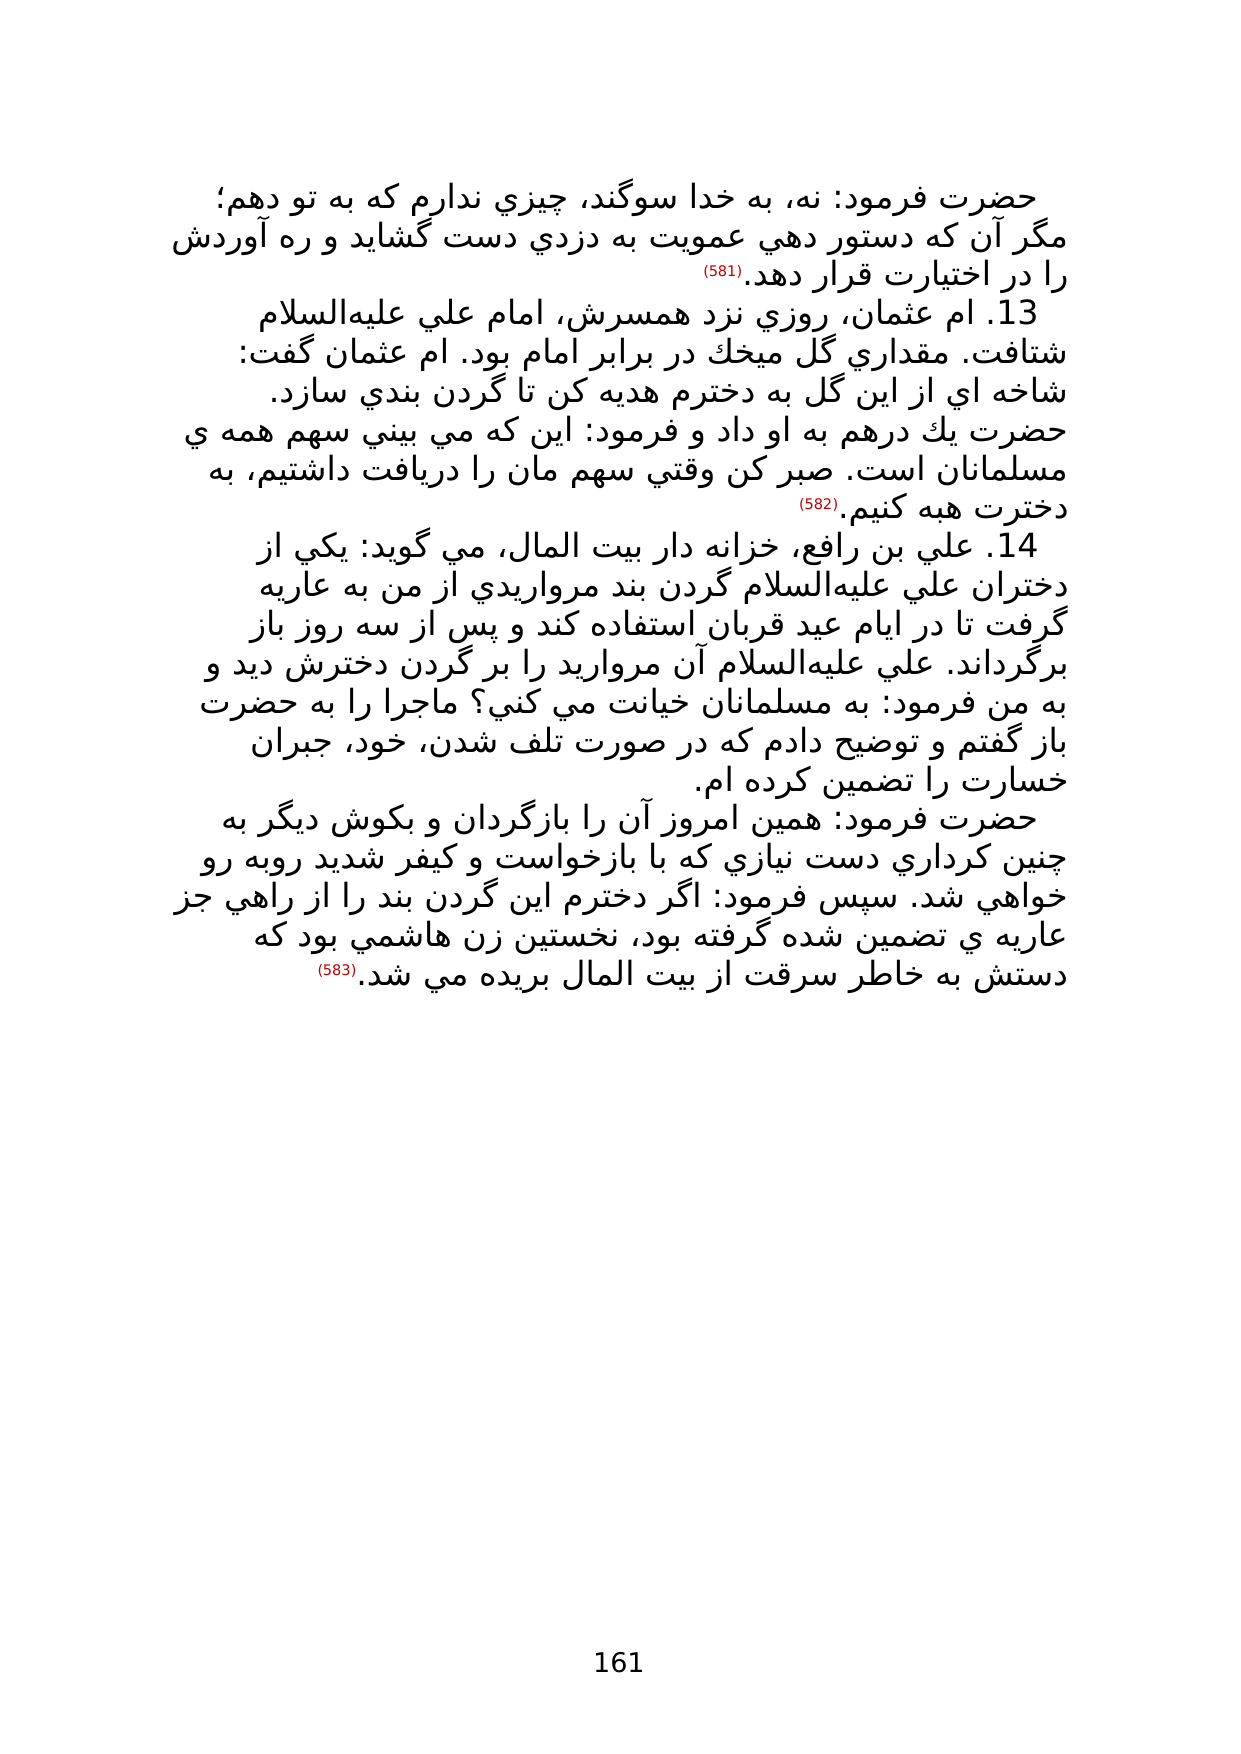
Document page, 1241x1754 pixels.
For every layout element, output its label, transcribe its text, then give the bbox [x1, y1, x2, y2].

text 13. ام عثمان، روزي نزد همسرش، امام علي عليه‌السلام شتافت. مقداري گل ميخك در برابر امام بود. ام عثمان گفت: شاخه اي از اين گل به دخترم هديه كن تا گردن بندي سازد. حضرت يك درهم به او داد و فرمود: اين كه مي بيني سهم همه ي مسلمانان است. صبر كن وقتي سهم مان را دريافت داشتيم، به دخترت هبه كنيم.(582) [169, 294, 1069, 527]
text حضرت فرمود: نه، به خدا سوگند، چيزي ندارم كه به تو دهم؛ مگر آن كه دستور دهي عمويت به دزدي دست گشايد و ره آوردش را در اختيارت قرار دهد.(581) [169, 177, 1069, 294]
text 14. علي بن رافع، خزانه دار بيت المال، مي گويد: يكي از دختران علي عليه‌السلام گردن بند مرواريدي از من به عاريه گرفت تا در ايام عيد قربان استفاده كند و پس از سه روز باز برگرداند. علي عليه‌السلام آن مرواريد را بر گردن دخترش ديد و به من فرمود: به مسلمانان خيانت مي كني؟ ماجرا را به حضرت باز گفتم و توضيح دادم كه در صورت تلف شدن، خود، جبران خسارت را تضمين كرده ام. [169, 527, 1069, 799]
text حضرت فرمود: همين امروز آن را بازگردان و بكوش ديگر به چنين كرداري دست نيازي كه با بازخواست و كيفر شديد روبه رو خواهي شد. سپس فرمود: اگر دخترم اين گردن بند را از راهي جز عاريه ي تضمين شده گرفته بود، نخستين زن هاشمي بود كه دستش به خاطر سرقت از بيت المال بريده مي شد.(583) [169, 799, 1069, 993]
